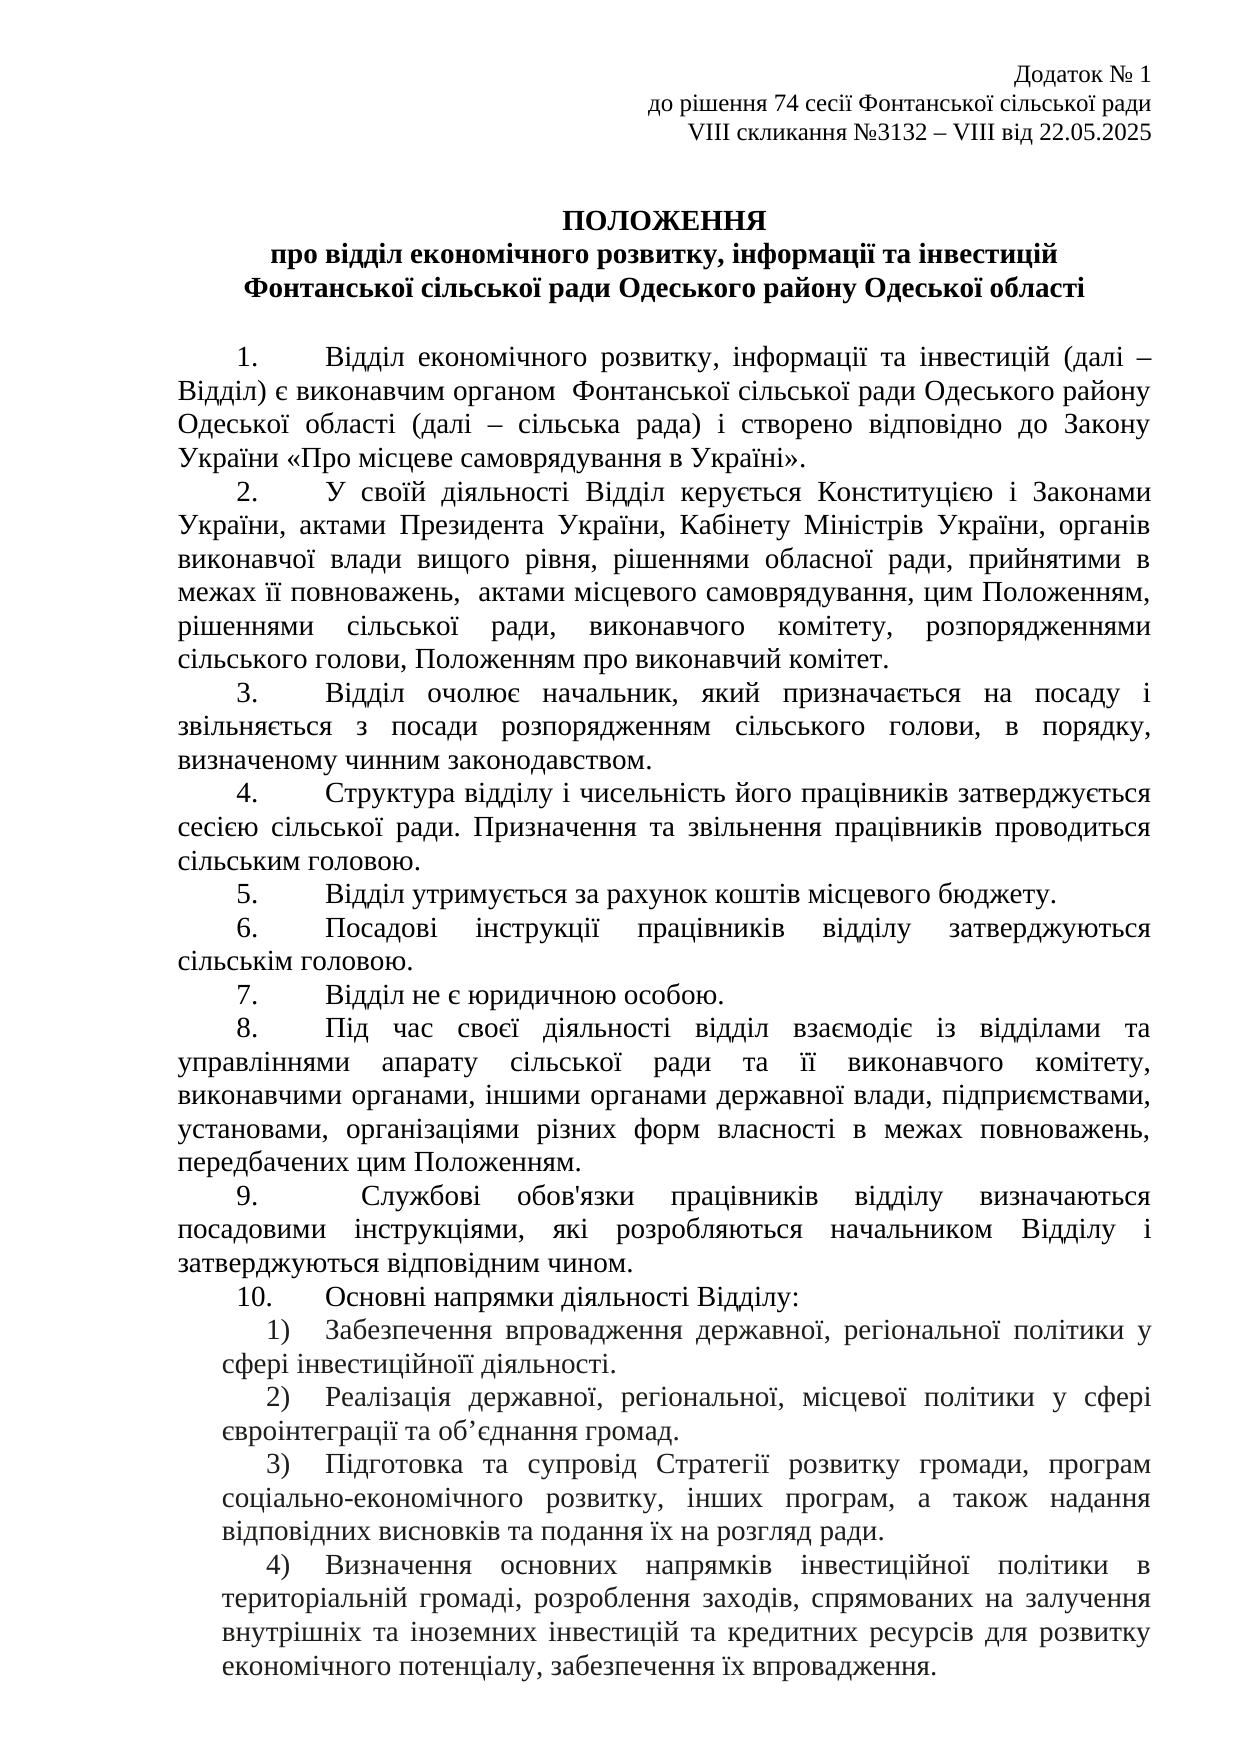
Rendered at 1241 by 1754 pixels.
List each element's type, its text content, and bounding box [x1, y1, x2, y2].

text ПОЛОЖЕННЯ [177, 203, 1152, 236]
list Відділ економічного розвитку, інформації та інвестицій (далі – Відділ) є виконавчим органом Фонтанської сільської ради Одеського району Одеської області (далі – сільська рада) і створено відповідно до Закону України «Про місцеве самоврядування в Україні». [177, 339, 1152, 474]
list Основні напрямки діяльності Відділу: [177, 1279, 1152, 1312]
text про відділ економічного розвитку, інформації та інвестицій [177, 236, 1152, 270]
text Фонтанської сільської ради Одеського району Одеської області [177, 270, 1152, 303]
list Реалізація державної, регіональної, місцевої політики у сфері євроінтеграції та об’єднання громад. [222, 1379, 1152, 1446]
list Під час своєї діяльності відділ взаємодіє із відділами та управліннями апарату сільської ради та її виконавчого комітету, виконавчими органами, іншими органами державної влади, підприємствами, установами, організаціями різних форм власності в межах повноважень, передбачених цим Положенням. [177, 1010, 1152, 1178]
list Відділ не є юридичною особою. [177, 977, 1152, 1010]
list Структура відділу і чисельність його працівників затверджується сесією сільської ради. Призначення та звільнення працівників проводиться сільським головою. [177, 776, 1152, 876]
list Службові обов'язки працівників відділу визначаються посадовими інструкціями, які розробляються начальником Відділу і затверджуються відповідним чином. [177, 1178, 1152, 1279]
list Забезпечення впровадження державної, регіональної політики у сфері інвестиційноїї діяльності. [222, 1312, 1152, 1379]
text до рішення 74 сесії Фонтанської сільської ради [177, 88, 1152, 117]
text Додаток № 1 [177, 59, 1152, 88]
text VIII скликання №3132 – VIII від 22.05.2025 [177, 117, 1152, 145]
list Відділ утримується за рахунок коштів місцевого бюджету. [177, 876, 1152, 910]
list Відділ очолює начальник, який призначається на посаду і звільняється з посади розпорядженням сільського голови, в порядку, визначеному чинним законодавством. [177, 675, 1152, 776]
list Підготовка та супровід Стратегії розвитку громади, програм соціально-економічного розвитку, інших програм, а також надання відповідних висновків та подання їх на розгляд ради. [222, 1446, 1152, 1547]
list У своїй діяльності Відділ керується Конституцією і Законами України, актами Президента України, Кабінету Міністрів України, органів виконавчої влади вищого рівня, рішеннями обласної ради, прийнятими в межах її повноважень, актами місцевого самоврядування, цим Положенням, рішеннями сільської ради, виконавчого комітету, розпорядженнями сільського голови, Положенням про виконавчий комітет. [177, 474, 1152, 675]
list Посадові інструкції працівників відділу затверджуються сільськім головою. [177, 910, 1152, 977]
list Визначення основних напрямків інвестиційної політики в територіальній громаді, розроблення заходів, спрямованих на залучення внутрішніх та іноземних інвестицій та кредитних ресурсів для розвитку економічного потенціалу, забезпечення їх впровадження. [222, 1547, 1152, 1681]
